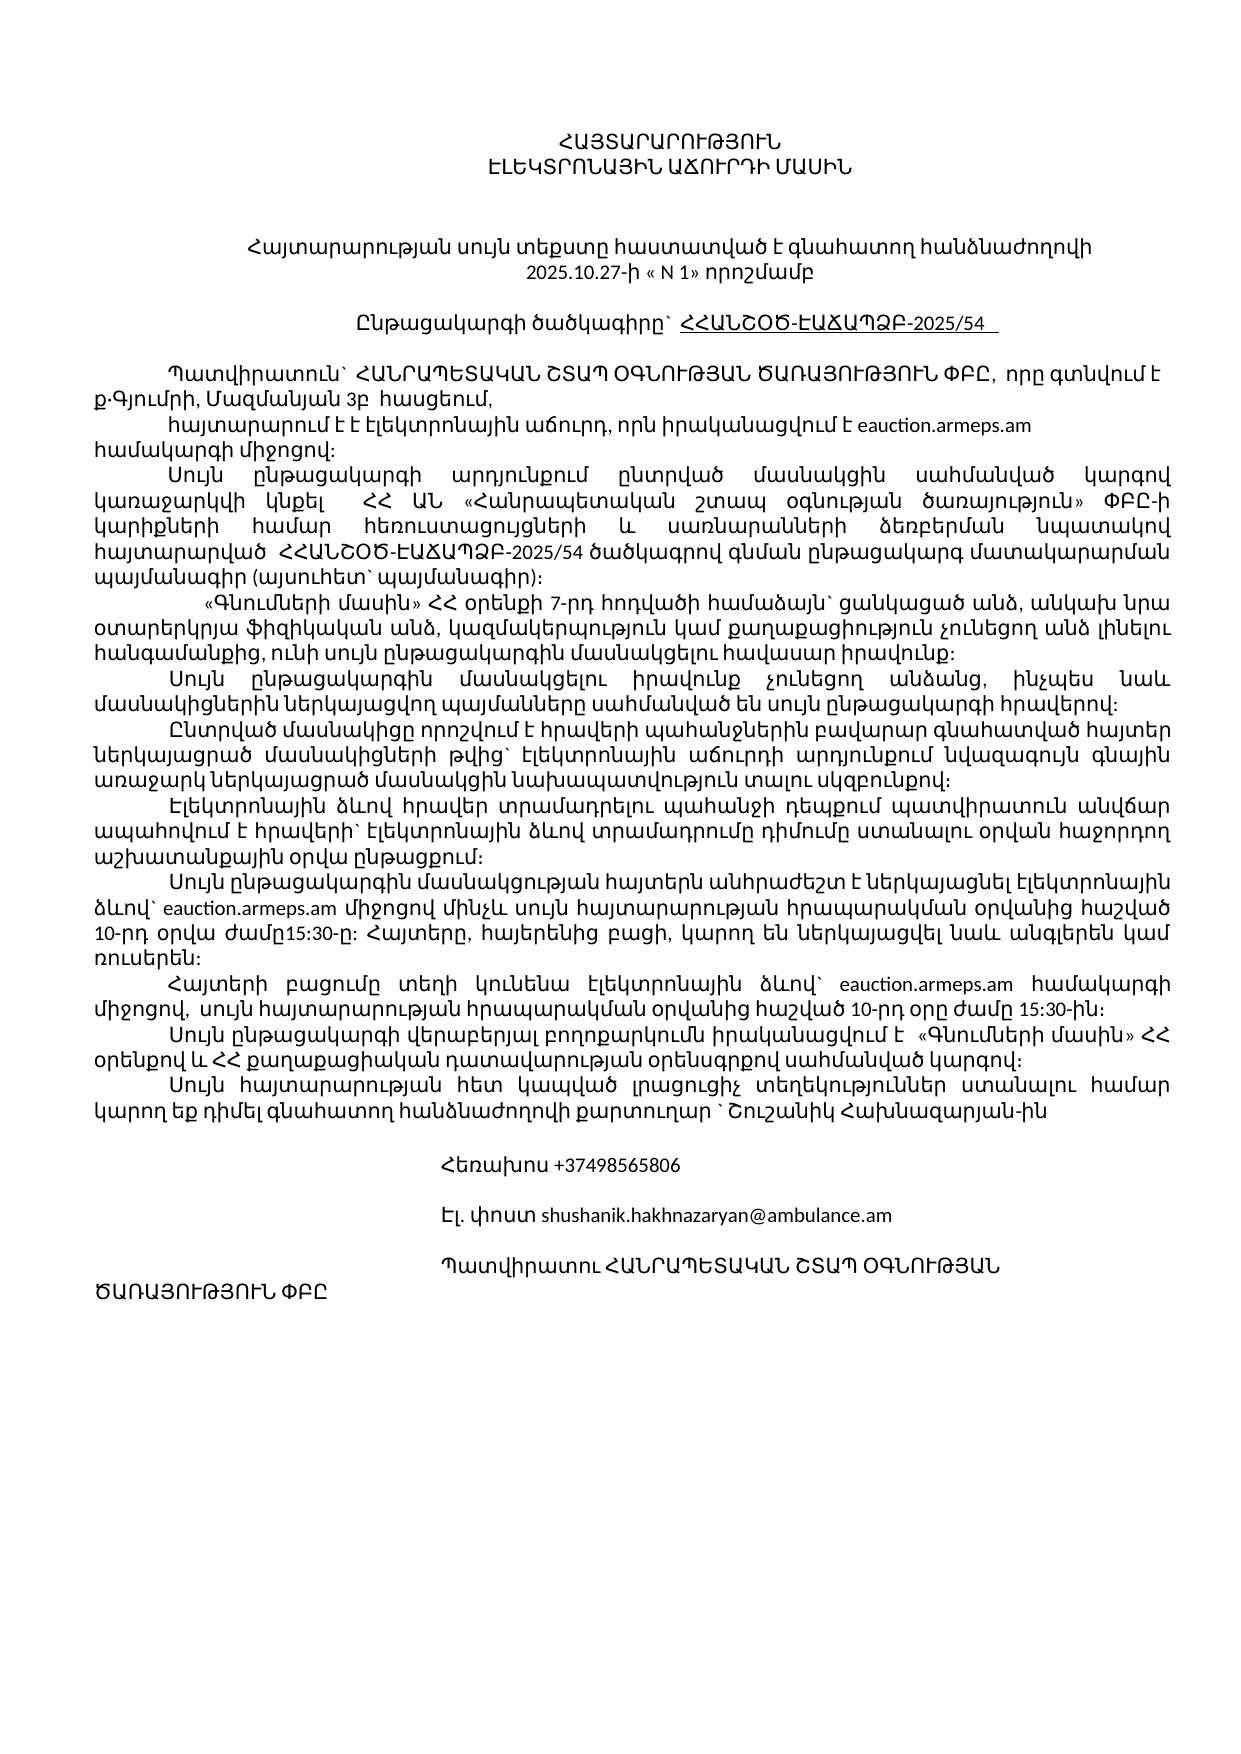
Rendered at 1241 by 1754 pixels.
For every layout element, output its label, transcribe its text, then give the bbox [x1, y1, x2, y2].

text Հայտարարության սույն տեքստը հաստատված է գնահատող հանձնաժողովի [94, 234, 1171, 259]
text ՀԱՅՏԱՐԱՐՈՒԹՅՈՒՆ [94, 129, 1171, 154]
text 2025.10.27 -ի « N 1» որոշմամբ [94, 259, 1171, 285]
text Պատվիրատուն` ՀԱՆՐԱՊԵՏԱԿԱՆ ՇՏԱՊ ՕԳՆՈՒԹՅԱՆ ԾԱՌԱՅՈՒԹՅՈՒՆ ՓԲԸ, որը գտնվում է ք·Գյումրի, Մազմանյան 3բ հասցեում, [94, 361, 1171, 412]
text հայտարարում է է էլեկտրոնային աճուրդ, որն իրականացվում է eauction.armeps.am համակարգի միջոցով: [94, 412, 1171, 463]
text «Գնումների մասին» ՀՀ օրենքի 7-րդ հոդվածի համաձայն` ցանկացած անձ, անկախ նրա օտարերկրյա ֆիզիկական անձ, կազմակերպություն կամ քաղաքացիություն չունեցող անձ լինելու հանգամանքից, ունի սույն ընթացակարգին մասնակցելու հավասար իրավունք: [94, 590, 1171, 666]
text Սույն ընթացակարգին մասնակցելու իրավունք չունեցող անձանց, ինչպես նաև մասնակիցներին ներկայացվող պայմանները սահմանված են սույն ընթացակարգի հրավերով: [94, 666, 1171, 717]
text Ընթացակարգի ծածկագիրը` ՀՀԱՆՇՕԾ-ԷԱՃԱՊՁԲ-2025/54 [94, 310, 1171, 336]
text Սույն ընթացակարգին մասնակցության հայտերն անհրաժեշտ է ներկայացնել էլեկտրոնային ձևով` eauction.armeps.am միջոցով մինչև սույն հայտարարության հրապարակման օրվանից հաշված 10-րդ օրվա ժամը15:30-ը: Հայտերը, հայերենից բացի, կարող են ներկայացվել նաև անգլերեն կամ ռուսերեն: [94, 869, 1171, 971]
text Էլ. փոստ shushanik.hakhnazaryan@ambulance.am [94, 1203, 1171, 1228]
text Էլեկտրոնային ձևով հրավեր տրամադրելու պահանջի դեպքում պատվիրատուն անվճար ապահովում է հրավերի` էլեկտրոնային ձևով տրամադրումը դիմումը ստանալու օրվան հաջորդող աշխատանքային օրվա ընթացքում։ [94, 793, 1171, 869]
text Հեռախոս +37498565806 [94, 1152, 1171, 1177]
text Հայտերի բացումը տեղի կունենա էլեկտրոնային ձևով` eauction.armeps.am համակարգի միջոցով, սույն հայտարարության հրապարակման օրվանից հաշված 10-րդ օրը ժամը 15:30-ին։ [94, 971, 1171, 1022]
text Ընտրված մասնակիցը որոշվում է հրավերի պահանջներին բավարար գնահատված հայտեր ներկայացրած մասնակիցների թվից` էլեկտրոնային աճուրդի արդյունքում նվազագույն գնային առաջարկ ներկայացրած մասնակցին նախապատվություն տալու սկզբունքով։ [94, 717, 1171, 793]
text Սույն հայտարարության հետ կապված լրացուցիչ տեղեկություններ ստանալու համար կարող եք դիմել գնահատող հանձնաժողովի քարտուղար ` Շուշանիկ Հախնազարյան-ին [94, 1073, 1171, 1123]
text Սույն ընթացակարգի վերաբերյալ բողոքարկումն իրականացվում է «Գնումների մասին» ՀՀ օրենքով և ՀՀ քաղաքացիական դատավարության օրենսգրքով սահմանված կարգով։ [94, 1022, 1171, 1073]
text Պատվիրատու ՀԱՆՐԱՊԵՏԱԿԱՆ ՇՏԱՊ ՕԳՆՈՒԹՅԱՆ ԾԱՌԱՅՈՒԹՅՈՒՆ ՓԲԸ [94, 1253, 1171, 1304]
text ԷԼԵԿՏՐՈՆԱՅԻՆ ԱՃՈՒՐԴԻ ՄԱՍԻՆ [94, 154, 1171, 180]
text Սույն ընթացակարգի արդյունքում ընտրված մասնակցին սահմանված կարգով կառաջարկվի կնքել ՀՀ ԱՆ «Հանրապետական շտապ օգնության ծառայություն» ՓԲԸ-ի կարիքների համար հեռուստացույցների և սառնարանների ձեռբերման նպատակով հայտարարված ՀՀԱՆՇՕԾ-ԷԱՃԱՊՁԲ-2025/54 ծածկագրով գնման ընթացակարգ մատակարարման պայմանագիր (այսուհետ` պայմանագիր)։ [94, 463, 1171, 590]
